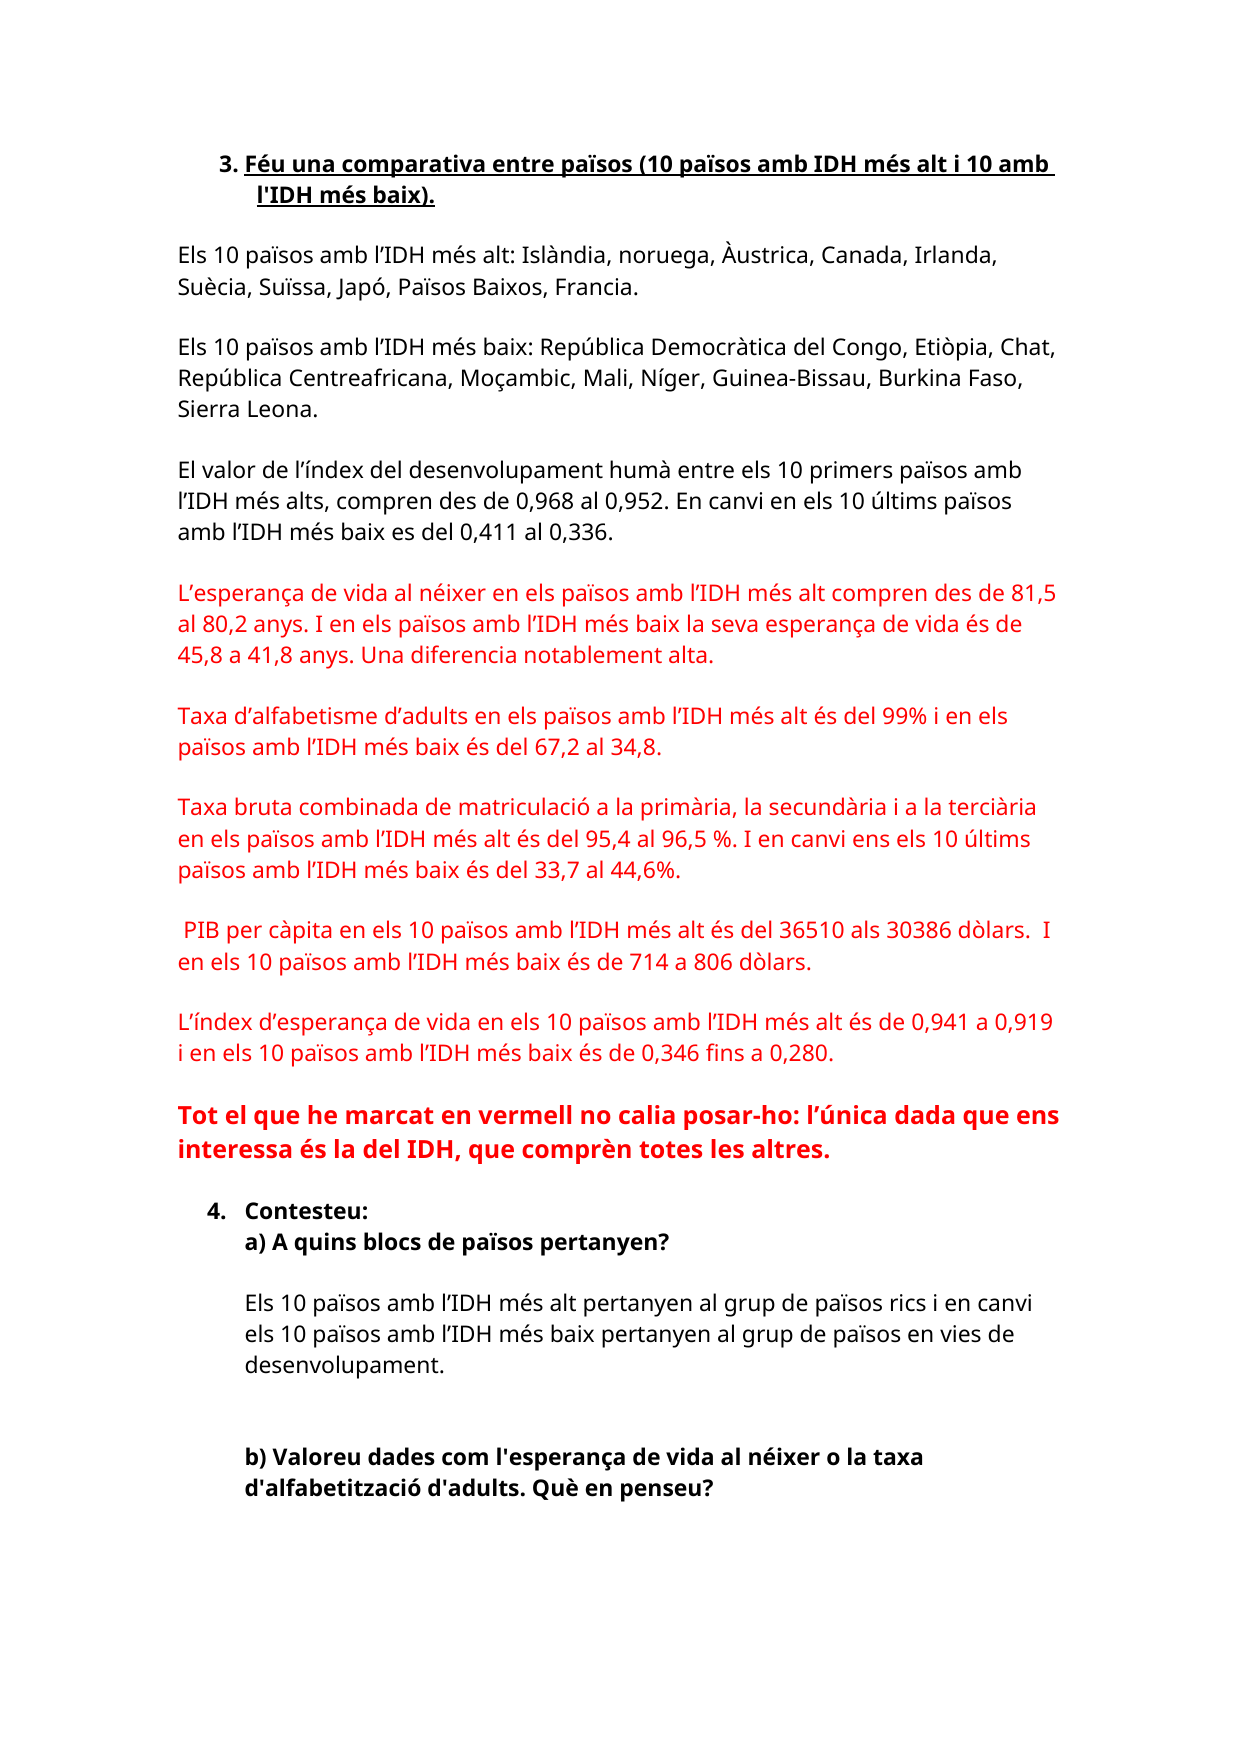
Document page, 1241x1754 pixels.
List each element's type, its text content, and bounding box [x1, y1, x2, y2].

list Féu una comparativa entre països (10 països amb IDH més alt i 10 amb l'IDH més baix). [219, 148, 1063, 210]
text L’índex d’esperança de vida en els 10 països amb l’IDH més alt és de 0,941 a 0,919 i en els 10 països amb l’IDH més baix és de 0,346 fins a 0,280. [177, 1006, 1063, 1068]
text El valor de l’índex del desenvolupament humà entre els 10 primers països amb l’IDH més alts, compren des de 0,968 al 0,952. En canvi en els 10 últims països amb l’IDH més baix es del 0,411 al 0,336. [177, 454, 1063, 548]
text Taxa bruta combinada de matriculació a la primària, la secundària i a la terciària en els països amb l’IDH més alt és del 95,4 al 96,5 %. I en canvi ens els 10 últims països amb l’IDH més baix és del 33,7 al 44,6%. [177, 791, 1063, 885]
text Taxa d’alfabetisme d’adults en els països amb l’IDH més alt és del 99% i en els països amb l’IDH més baix és del 67,2 al 34,8. [177, 700, 1063, 762]
text Tot el que he marcat en vermell no calia posar-ho: l’única dada que ens interessa és la del IDH, que comprèn totes les altres. [177, 1098, 1063, 1166]
text Els 10 països amb l’IDH més baix: República Democràtica del Congo, Etiòpia, Chat, República Centreafricana, Moçambic, Mali, Níger, Guinea-Bissau, Burkina Faso, Sierra Leona. [177, 331, 1063, 425]
list Els 10 països amb l’IDH més alt pertanyen al grup de països rics i en canvi els 10 països amb l’IDH més baix pertanyen al grup de països en vies de desenvolupament. [244, 1287, 1063, 1380]
list b) Valoreu dades com l'esperança de vida al néixer o la taxa d'alfabetització d'adults. Què en penseu? [244, 1409, 1063, 1503]
text L’esperança de vida al néixer en els països amb l’IDH més alt compren des de 81,5 al 80,2 anys. I en els països amb l’IDH més baix la seva esperança de vida és de 45,8 a 41,8 anys. Una diferencia notablement alta. [177, 577, 1063, 671]
text PIB per càpita en els 10 països amb l’IDH més alt és del 36510 als 30386 dòlars. I en els 10 països amb l’IDH més baix és de 714 a 806 dòlars. [177, 914, 1063, 977]
text Els 10 països amb l’IDH més alt: Islàndia, noruega, Àustrica, Canada, Irlanda, Suècia, Suïssa, Japó, Països Baixos, Francia. [177, 239, 1063, 302]
list Contesteu: a) A quins blocs de països pertanyen? [207, 1195, 1063, 1257]
